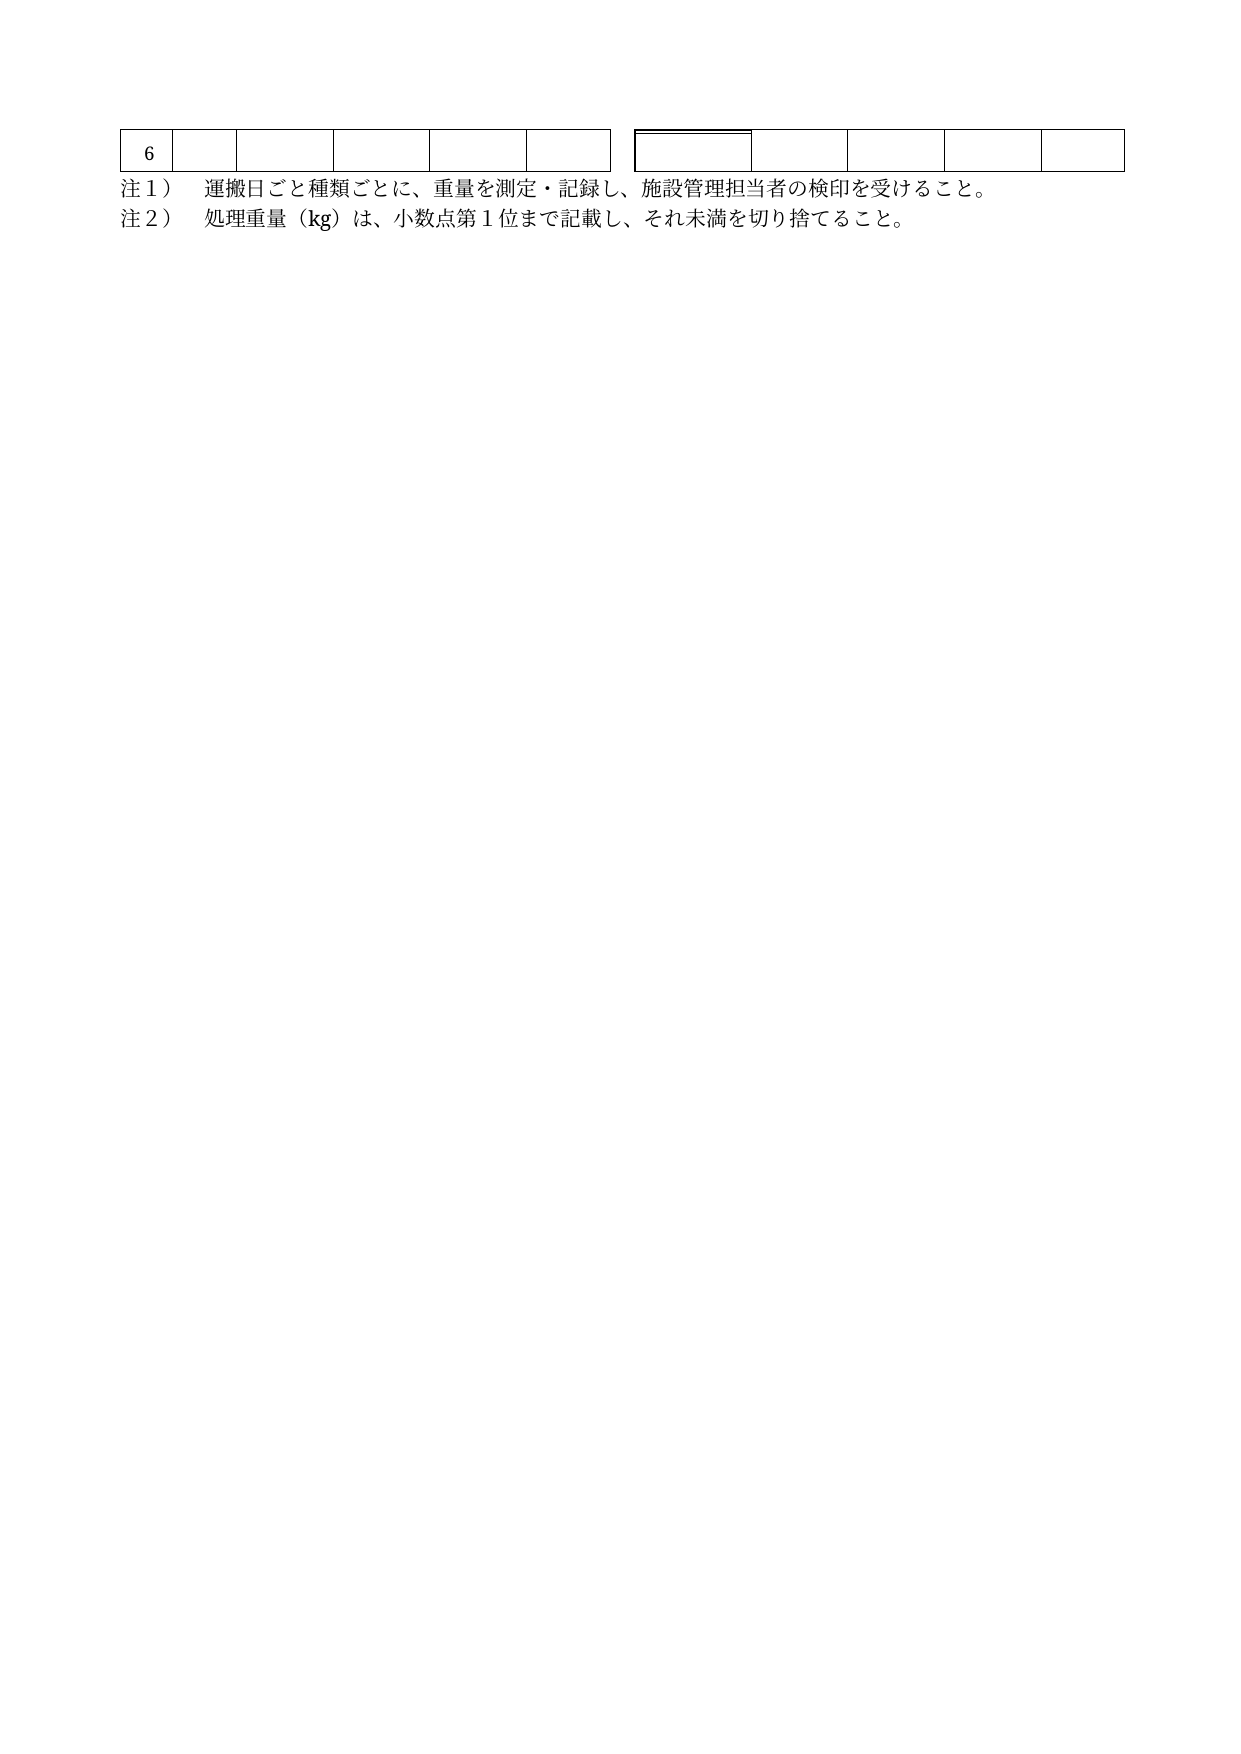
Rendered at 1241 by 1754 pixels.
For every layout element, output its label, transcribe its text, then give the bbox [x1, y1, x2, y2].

table_cell [237, 130, 333, 171]
text 注２） 処理重量（kg）は、小数点第１位まで記載し、それ未満を切り捨てること。 [121, 202, 1119, 232]
table_cell [752, 130, 847, 171]
table_cell [527, 130, 610, 171]
table_cell [848, 130, 944, 171]
table_cell [611, 129, 634, 171]
table_cell [334, 130, 429, 171]
table_cell [173, 130, 236, 171]
table_cell ― [1042, 130, 1124, 171]
text 注１） 運搬日ごと種類ごとに、重量を測定・記録し、施設管理担当者の検印を受けること。 [121, 172, 1119, 202]
table_cell 16 [121, 130, 172, 171]
table_cell [430, 130, 526, 171]
table_cell [945, 130, 1041, 171]
table_cell 合 計 [636, 134, 751, 171]
